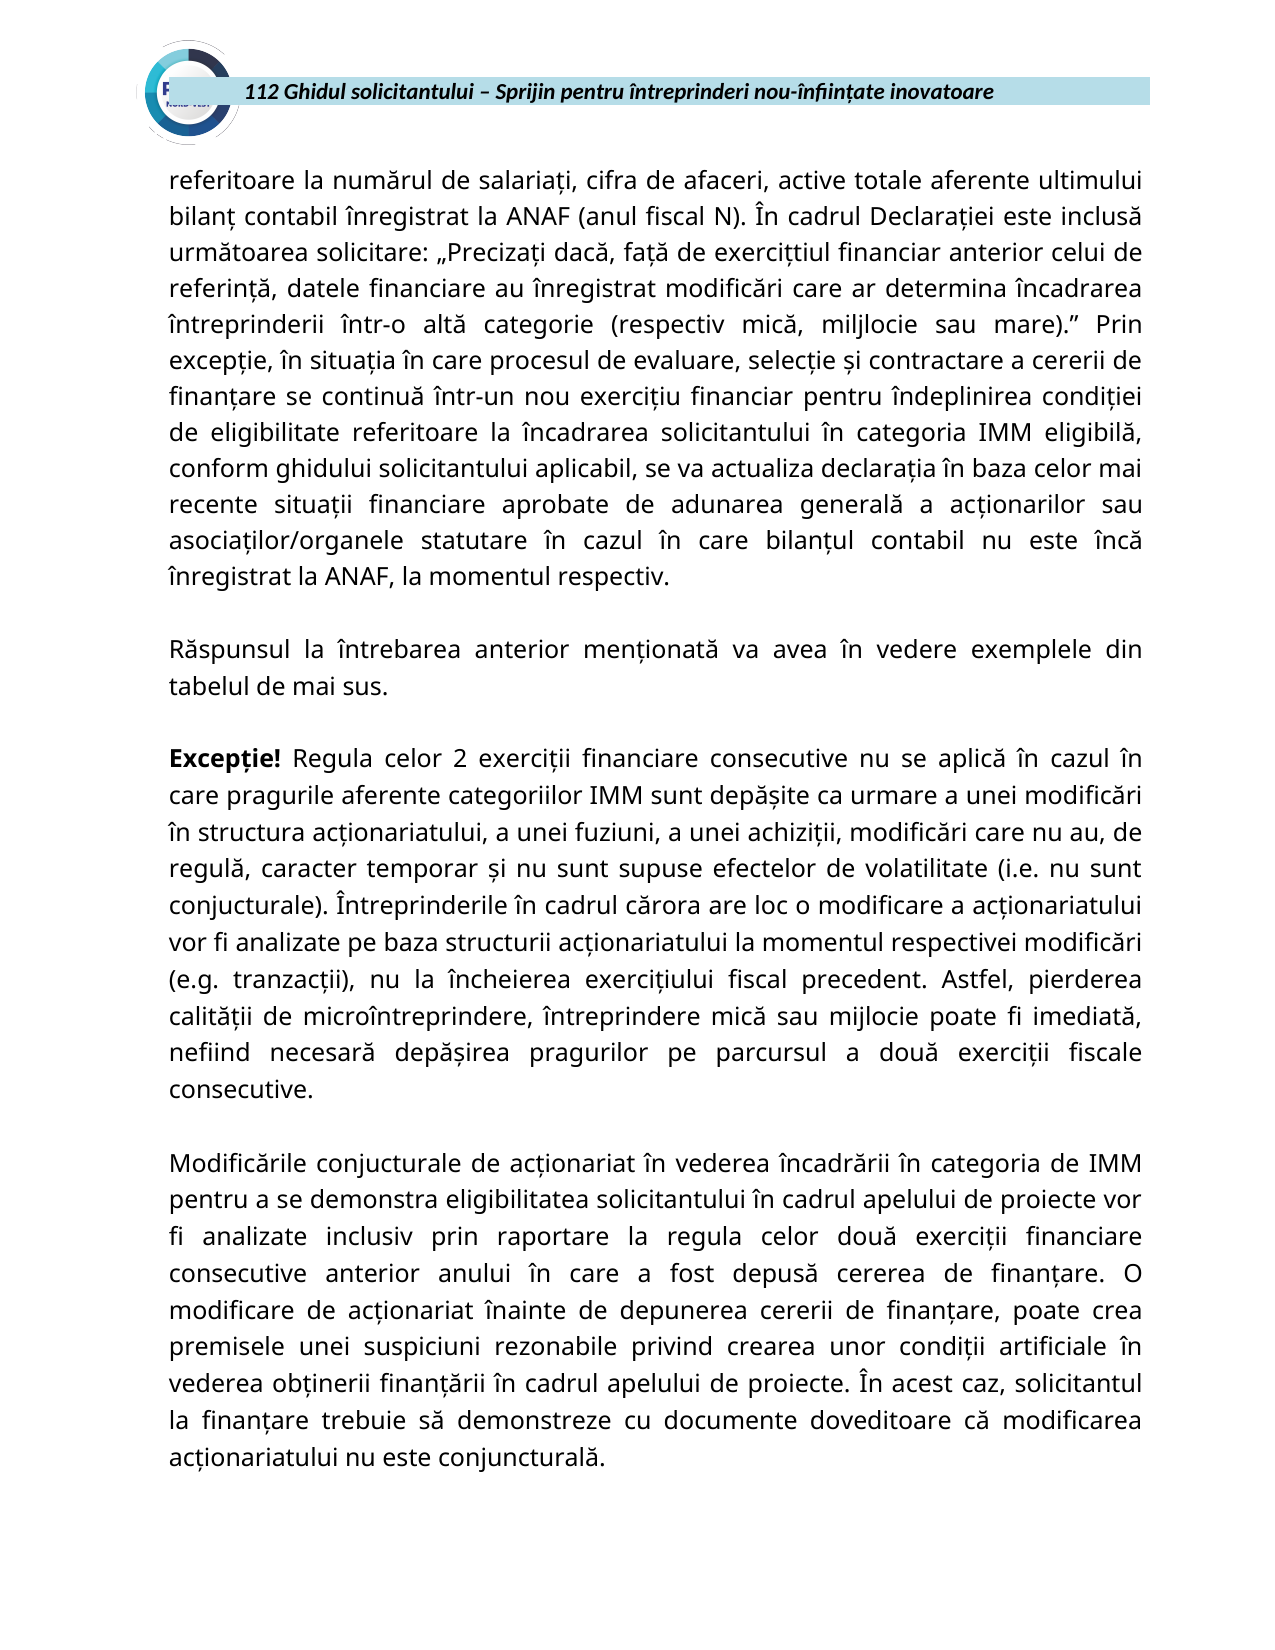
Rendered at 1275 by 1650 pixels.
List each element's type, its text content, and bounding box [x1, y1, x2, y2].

text Modificările conjucturale de acționariat în vederea încadrării în categoria de IMM pentru a se demonstra eligibilitatea solicitantului în cadrul apelului de proiecte vor fi analizate inclusiv prin raportare la regula celor două exerciții financiare consecutive anterior anului în care a fost depusă cererea de finanțare. O modificare de acționariat înainte de depunerea cererii de finanțare, poate crea premisele unei suspiciuni rezonabile privind crearea unor condiții artificiale în vederea obținerii finanțării în cadrul apelului de proiecte. În acest caz, solicitantul la finanțare trebuie să demonstreze cu documente doveditoare că modificarea acționariatului nu este conjuncturală. [169, 1145, 1144, 1473]
text Excepție! Regula celor 2 exerciţii financiare consecutive nu se aplică în cazul în care pragurile aferente categoriilor IMM sunt depășite ca urmare a unei modificări în structura acționariatului, a unei fuziuni, a unei achiziții, modificări care nu au, de regulă, caracter temporar și nu sunt supuse efectelor de volatilitate (i.e. nu sunt conjucturale). Întreprinderile în cadrul cărora are loc o modificare a acționariatului vor fi analizate pe baza structurii acționariatului la momentul respectivei modificări (e.g. tranzacții), nu la încheierea exercițiului fiscal precedent. Astfel, pierderea calității de microîntreprindere, întreprindere mică sau mijlocie poate fi imediată, nefiind necesară depășirea pragurilor pe parcursul a două exerciții fiscale consecutive. [169, 741, 1144, 1106]
picture [136, 40, 241, 145]
text Răspunsul la întrebarea anterior menționată va avea în vedere exemplele din tabelul de mai sus. [169, 632, 1144, 702]
